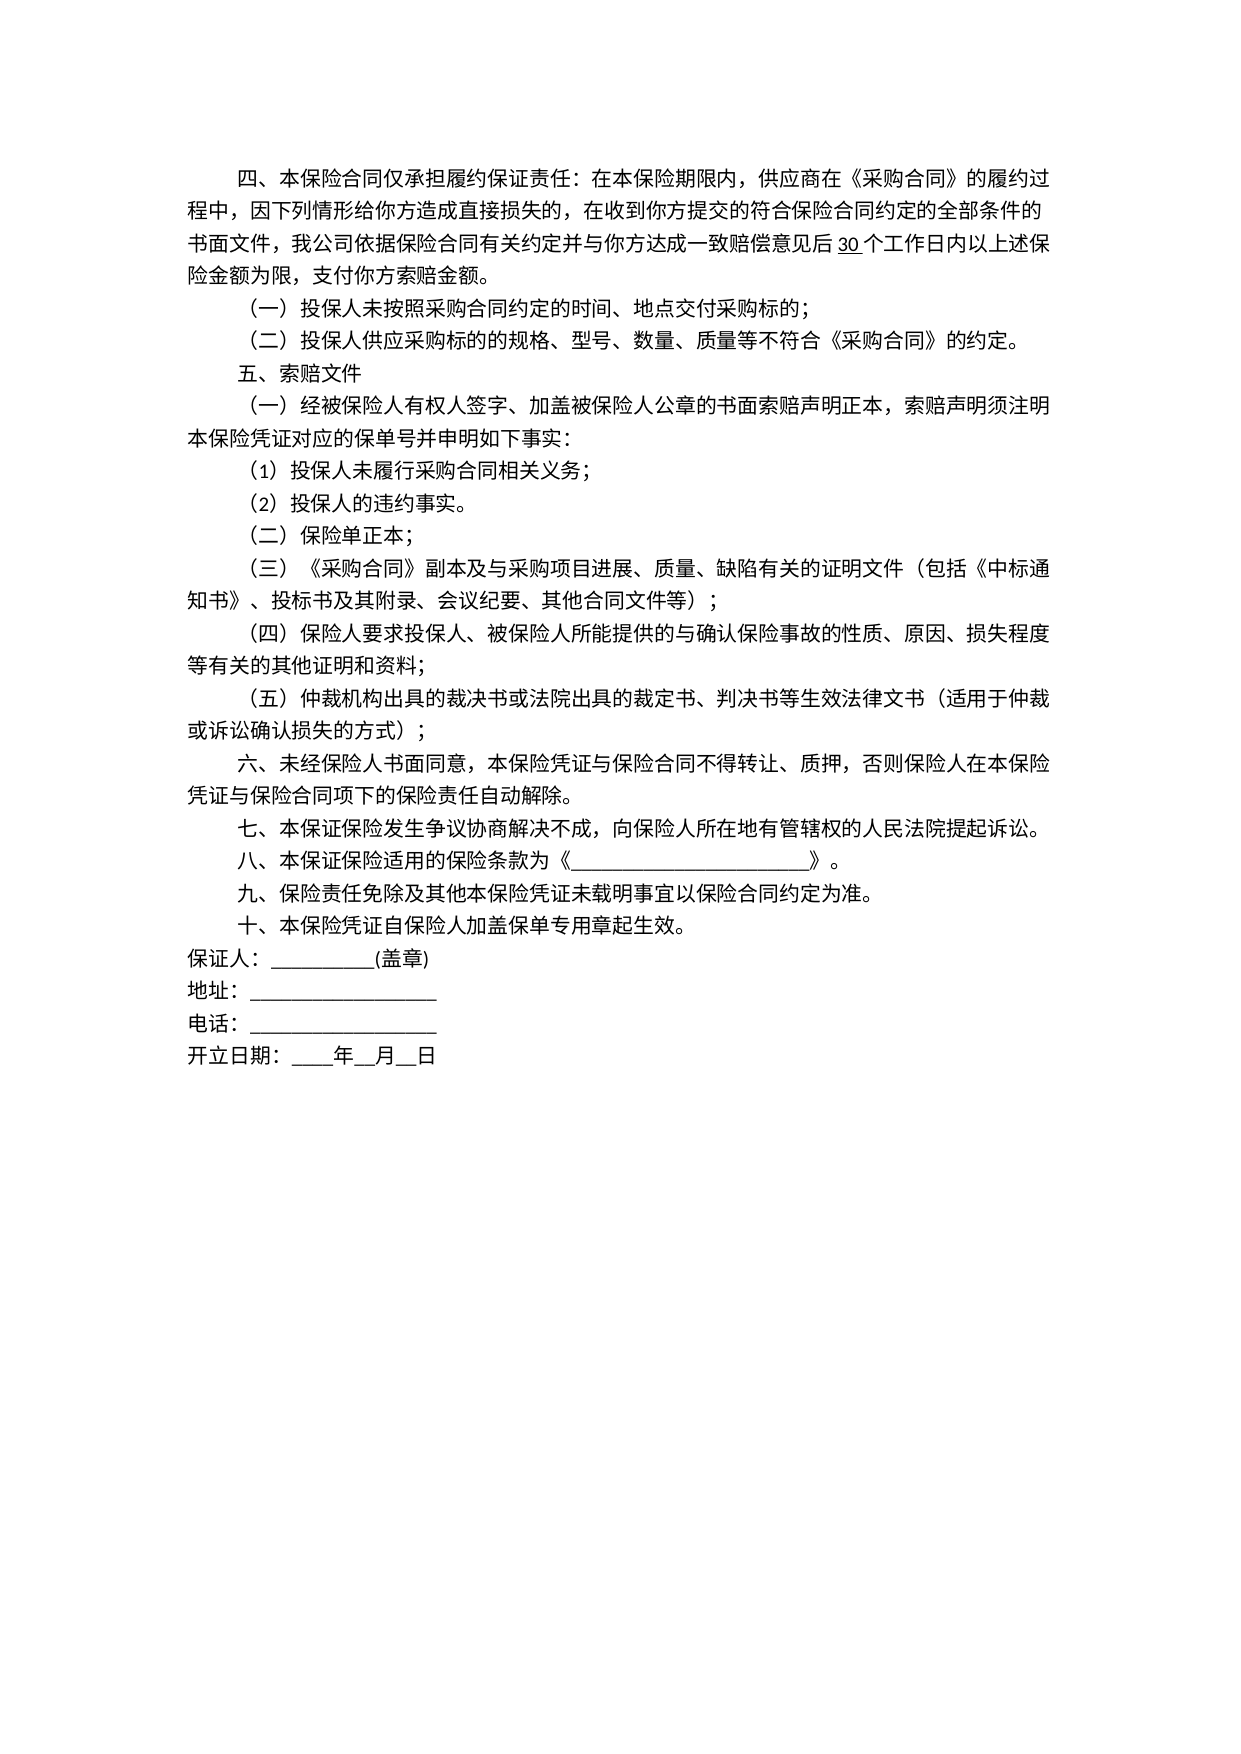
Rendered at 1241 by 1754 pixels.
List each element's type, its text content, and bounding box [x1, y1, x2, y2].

text 九、保险责任免除及其他本保险凭证未载明事宜以保险合同约定为准。 [187, 877, 1053, 909]
text 七、本保证保险发生争议协商解决不成，向保险人所在地有管辖权的人民法院提起诉讼。 [187, 812, 1053, 844]
text （2）投保人的违约事实。 [187, 487, 1053, 519]
text 四、本保险合同仅承担履约保证责任：在本保险期限内，供应商在《采购合同》的履约过程中，因下列情形给你方造成直接损失的，在收到你方提交的符合保险合同约定的全部条件的书面文件，我公司依据保险合同有关约定并与你方达成一致赔偿意见后30个工作日内以上述保险金额为限，支付你方索赔金额。 [187, 162, 1053, 292]
text 开立日期：____年__月__日 [187, 1039, 1053, 1072]
text （一）投保人未按照采购合同约定的时间、地点交付采购标的； [187, 292, 1053, 324]
text 五、索赔文件 [187, 357, 1053, 389]
text 电话：__________________ [187, 1007, 1053, 1039]
text （五）仲裁机构出具的裁决书或法院出具的裁定书、判决书等生效法律文书（适用于仲裁或诉讼确认损失的方式）； [187, 682, 1053, 747]
text 六、未经保险人书面同意，本保险凭证与保险合同不得转让、质押，否则保险人在本保险凭证与保险合同项下的保险责任自动解除。 [187, 747, 1053, 812]
text 十、本保险凭证自保险人加盖保单专用章起生效。 [187, 909, 1053, 942]
text 八、本保证保险适用的保险条款为《_______________________》。 [187, 844, 1053, 877]
text （二）投保人供应采购标的的规格、型号、数量、质量等不符合《采购合同》的约定。 [187, 324, 1053, 357]
text （1）投保人未履行采购合同相关义务； [187, 454, 1053, 487]
text （一）经被保险人有权人签字、加盖被保险人公章的书面索赔声明正本，索赔声明须注明本保险凭证对应的保单号并申明如下事实： [187, 389, 1053, 454]
text （二）保险单正本； [187, 519, 1053, 552]
text （四）保险人要求投保人、被保险人所能提供的与确认保险事故的性质、原因、损失程度等有关的其他证明和资料； [187, 617, 1053, 682]
text 保证人：__________(盖章) [187, 942, 1053, 974]
text （三）《采购合同》副本及与采购项目进展、质量、缺陷有关的证明文件（包括《中标通知书》、投标书及其附录、会议纪要、其他合同文件等）； [187, 552, 1053, 617]
text 地址：__________________ [187, 974, 1053, 1007]
